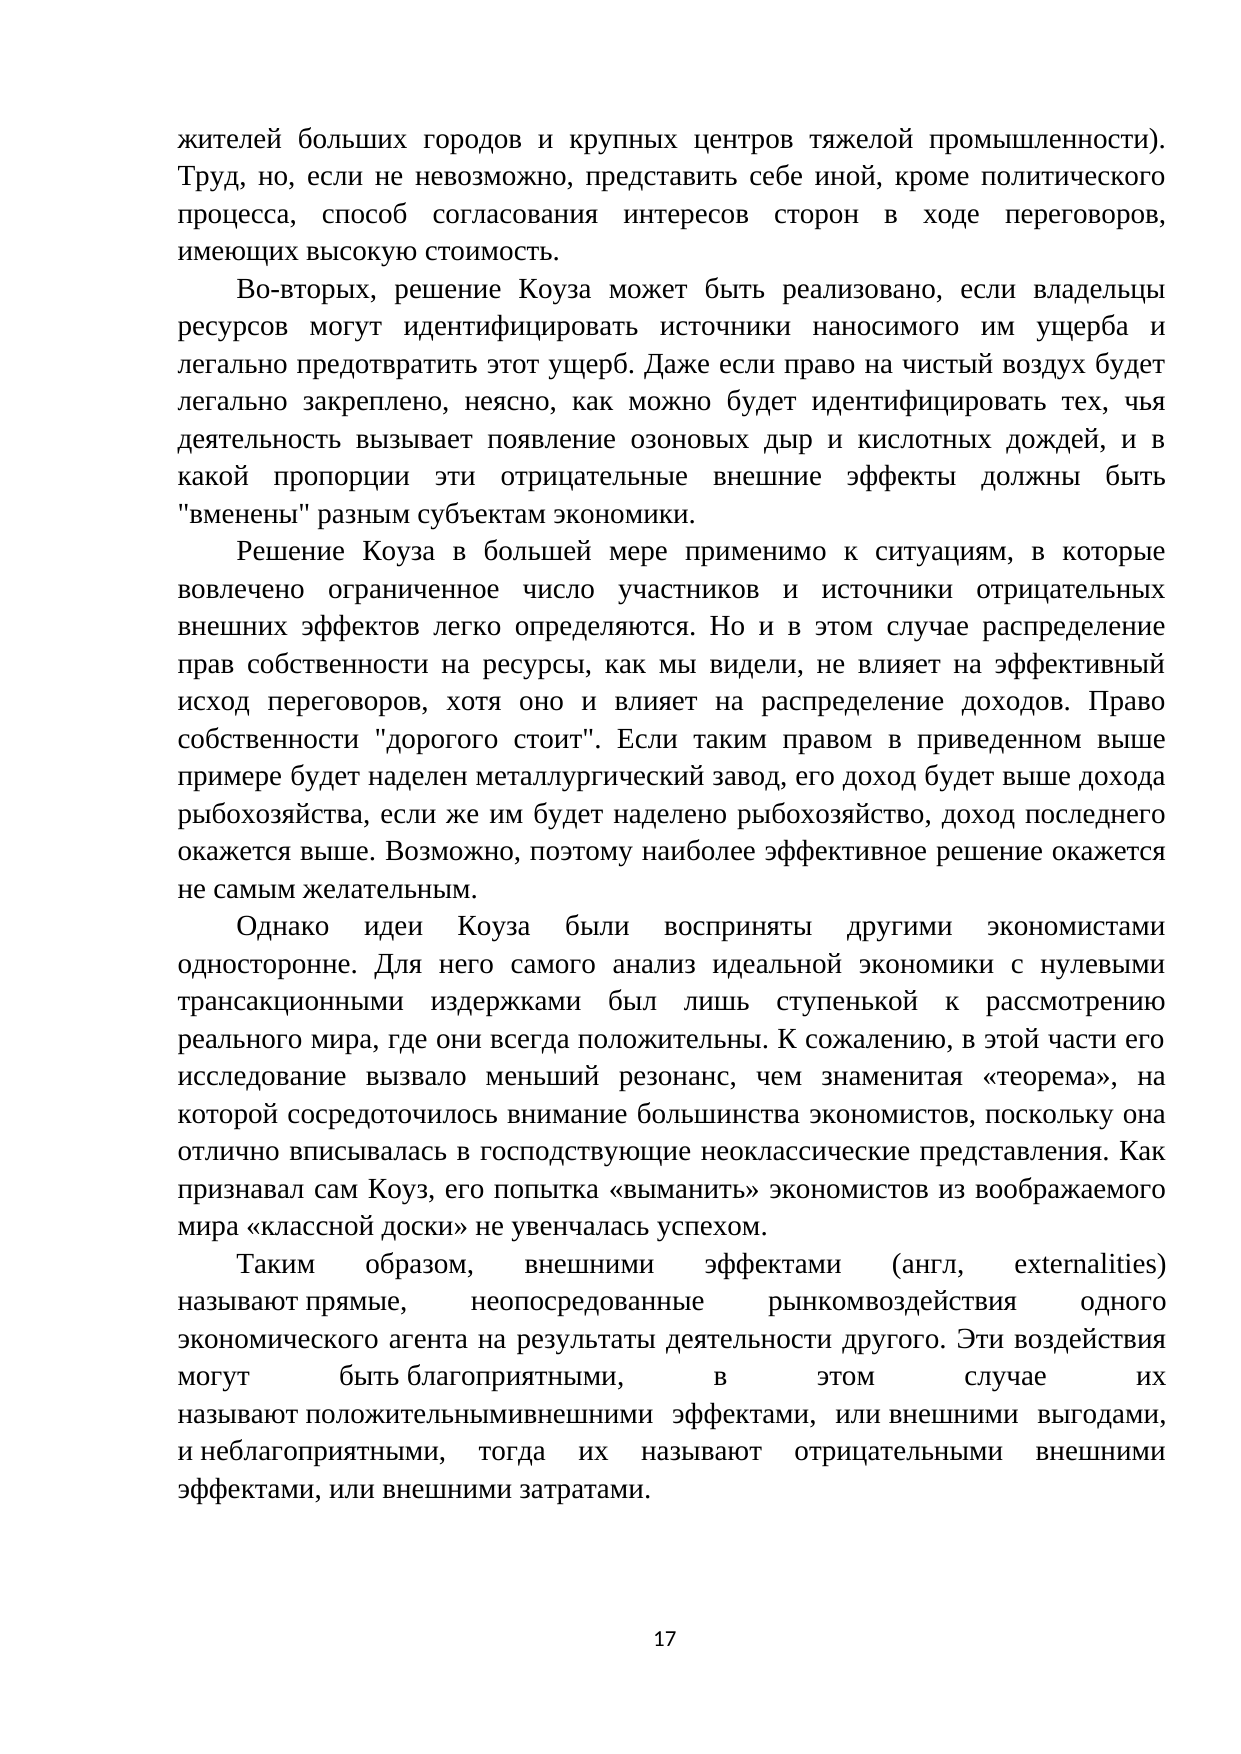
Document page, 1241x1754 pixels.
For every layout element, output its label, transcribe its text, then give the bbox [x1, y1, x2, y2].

text Таким образом, внешними эффектами (англ, externalities) называют прямые, неопосредованные рынкомвоздействия одного экономического агента на результаты деятельности другого. Эти воздействия могут быть благоприятными, в этом случае их называют положительнымивнешними эффектами, или внешними выгодами, и неблагоприятными, тогда их называют отрицательными внешними эффектами, или внешними затратами. [177, 1243, 1166, 1283]
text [177, 229, 1166, 268]
text Во-вторых, решение Коуза может быть реализовано, если владельцы ресурсов могут идентифицировать источники наносимого им ущерба и легально предотвратить этот ущерб. Даже если право на чистый воздух будет легально закреплено, неясно, как можно будет идентифицировать тех, чья деятельность вызывает появление озоновых дыр и кислотных дождей, и в какой пропорции эти отрицательные внешние эффекты должны быть "вменены" разным субъектам экономики. [177, 492, 1166, 531]
text Во-вторых, решение Коуза может быть реализовано, если владельцы ресурсов могут идентифицировать источники наносимого им ущерба и легально предотвратить этот ущерб. Даже если право на чистый воздух будет легально закреплено, неясно, как можно будет идентифицировать тех, чья деятельность вызывает появление озоновых дыр и кислотных дождей, и в какой пропорции эти отрицательные внешние эффекты должны быть "вменены" разным субъектам экономики. [177, 268, 1166, 308]
text Решение Коуза в большей мере применимо к ситуациям, в которые вовлечено ограниченное число участников и источники отрицательных внешних эффектов легко определяются. Но и в этом случае распределение прав собственности на ресурсы, как мы видели, не влияет на эффективный исход переговоров, хотя оно и влияет на распределение доходов. Право собственности "дорогого стоит". Если таким правом в приведенном выше примере будет наделен металлургический завод, его доход будет выше дохода рыбохозяйства, если же им будет наделено рыбохозяйство, доход последнего окажется выше. Возможно, поэтому наиболее эффективное решение окажется не самым желательным. [177, 531, 1166, 571]
text Таким образом, внешними эффектами (англ, externalities) называют прямые, неопосредованные рынкомвоздействия одного экономического агента на результаты деятельности другого. Эти воздействия могут быть благоприятными, в этом случае их называют положительнымивнешними эффектами, или внешними выгодами, и неблагоприятными, тогда их называют отрицательными внешними эффектами, или внешними затратами. [177, 1392, 1166, 1433]
text Таким образом, внешними эффектами (англ, externalities) называют прямые, неопосредованные рынкомвоздействия одного экономического агента на результаты деятельности другого. Эти воздействия могут быть благоприятными, в этом случае их называют положительнымивнешними эффектами, или внешними выгодами, и неблагоприятными, тогда их называют отрицательными внешними эффектами, или внешними затратами. [177, 1467, 1166, 1506]
text Однако идеи Коуза были восприняты другими экономистами односторонне. Для него самого анализ идеальной экономики с нулевыми трансакционными издержками был лишь ступенькой к рассмотрению реального мира, где они всегда положительны. К сожалению, в этой части его исследование вызвало меньший резонанс, чем знаменитая «теорема», на которой сосредоточилось внимание большинства экономистов, поскольку она отлично вписывалась в господствующие неоклассические представления. Как признавал сам Коуз, его попытка «выманить» экономистов из воображаемого мира «классной доски» не увенчалась успехом. [177, 906, 1166, 1243]
